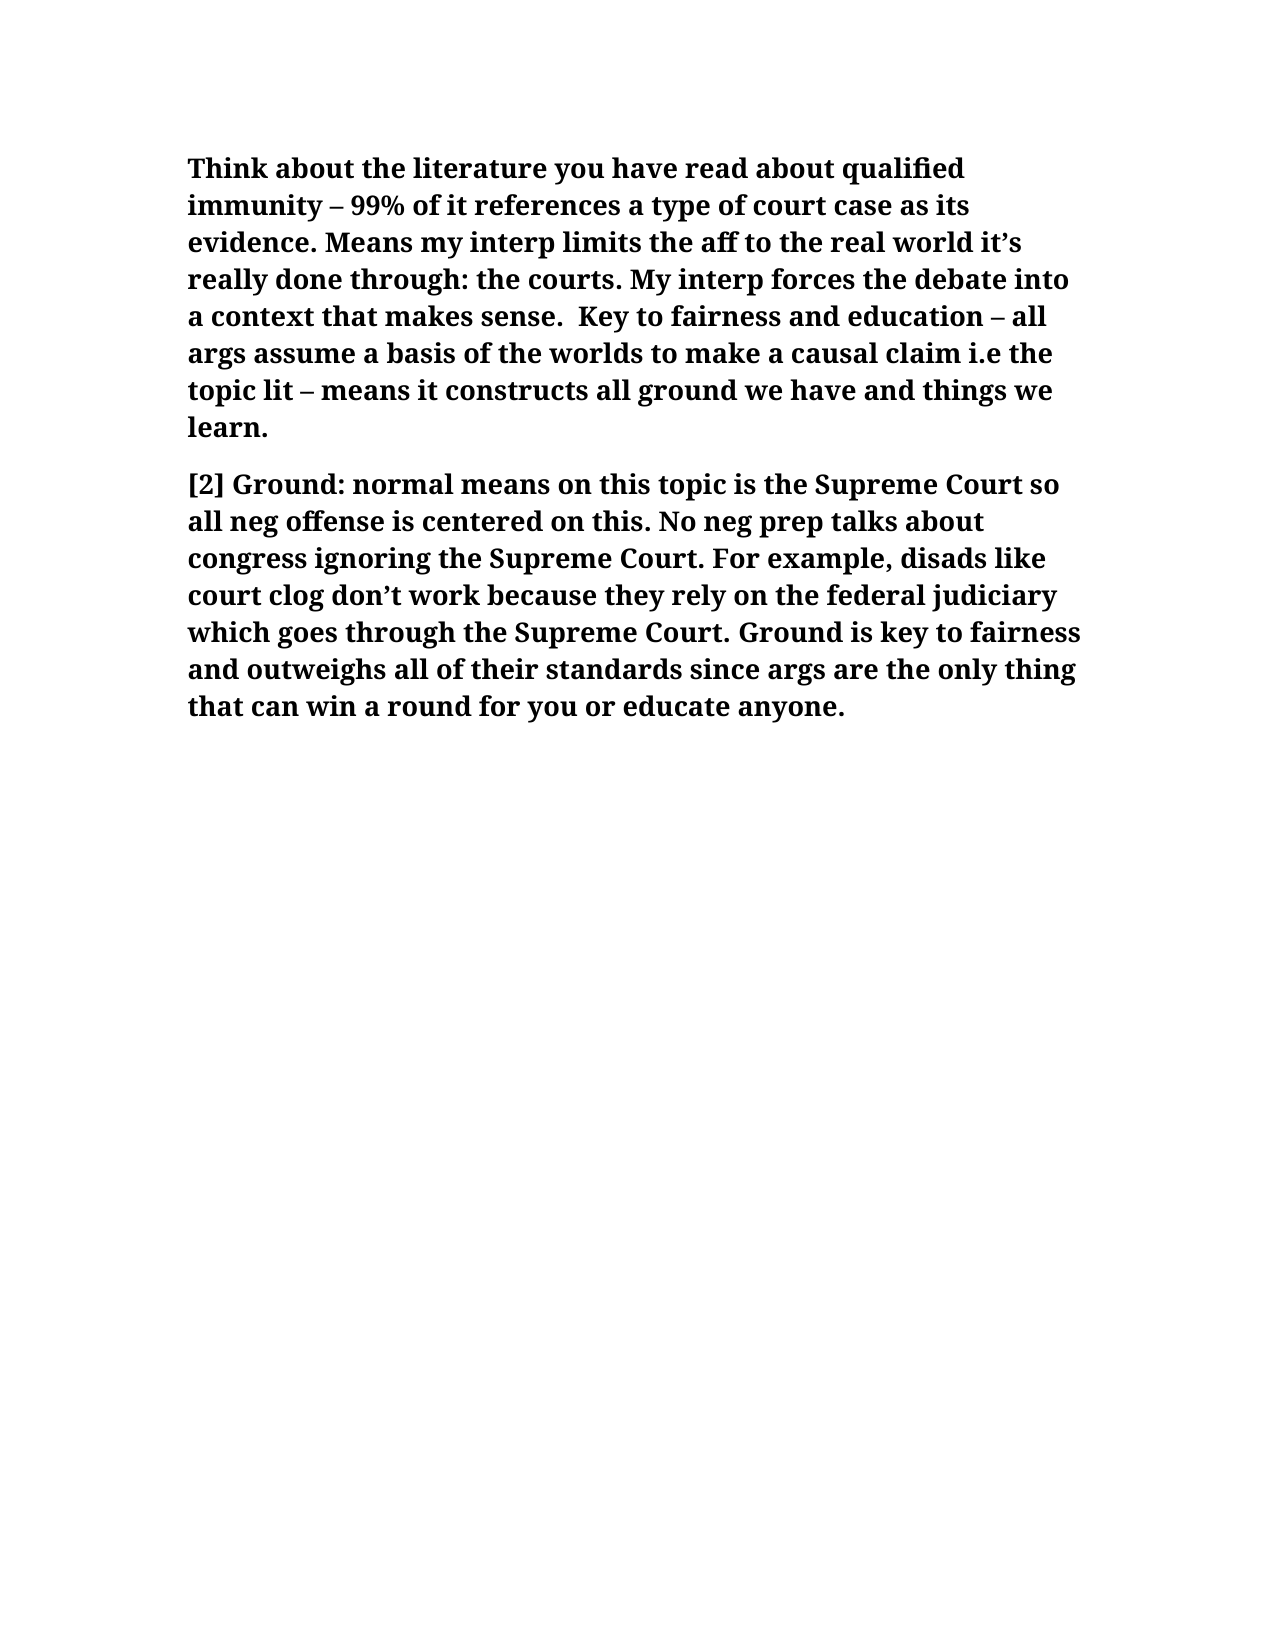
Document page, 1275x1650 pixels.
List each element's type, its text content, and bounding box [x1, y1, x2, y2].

subtitle [2] Ground: normal means on this topic is the Supreme Court so all neg offense is centered on this. No neg prep talks about congress ignoring the Supreme Court. For example, disads like court clog don’t work because they rely on the federal judiciary which goes through the Supreme Court. Ground is key to fairness and outweighs all of their standards since args are the only thing that can win a round for you or educate anyone. [187, 466, 1087, 724]
subtitle Think about the literature you have read about qualified immunity – 99% of it references a type of court case as its evidence. Means my interp limits the aff to the real world it’s really done through: the courts. My interp forces the debate into a context that makes sense. Key to fairness and education – all args assume a basis of the worlds to make a causal claim i.e the topic lit – means it constructs all ground we have and things we learn. [187, 150, 1087, 445]
